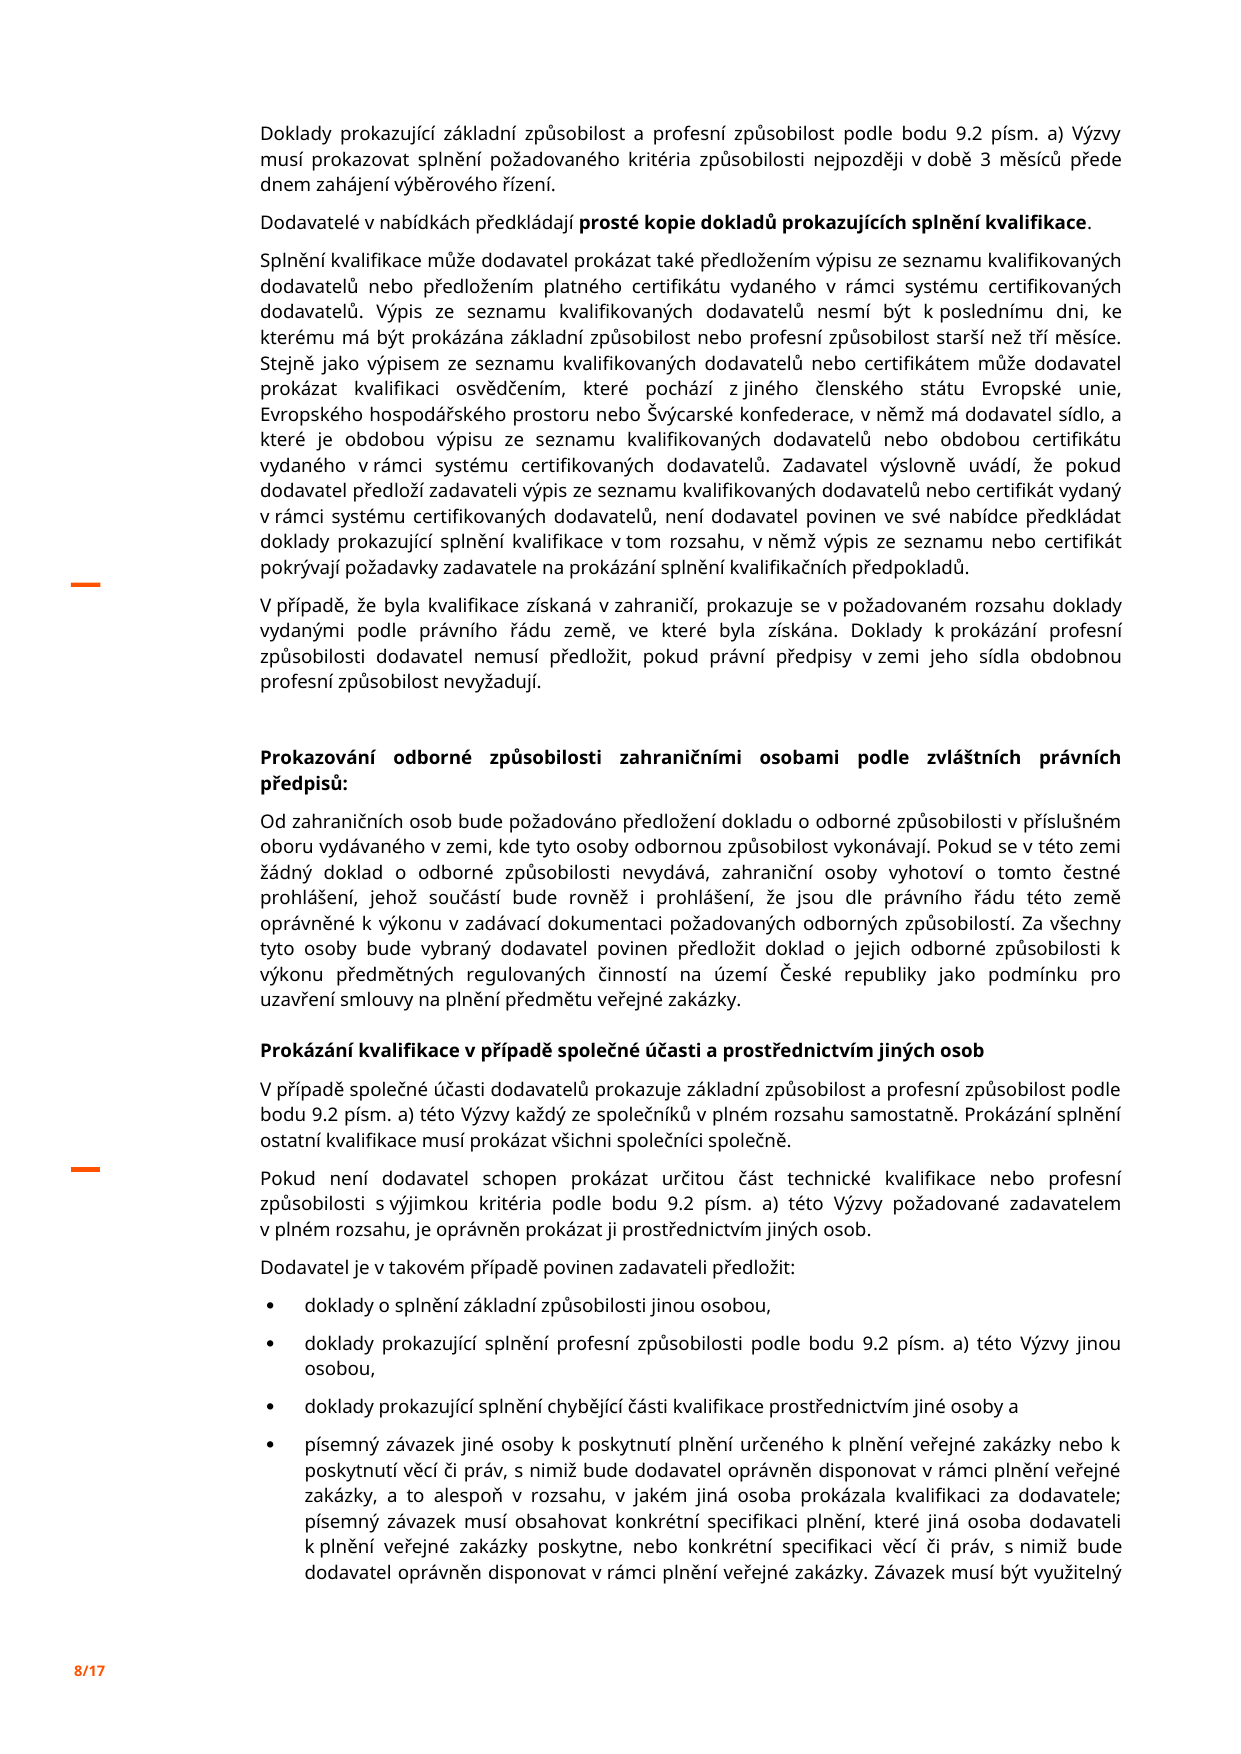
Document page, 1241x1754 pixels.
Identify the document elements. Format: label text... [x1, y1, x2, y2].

text Od zahraničních osob bude požadováno předložení dokladu o odborné způsobilosti v příslušném oboru vydávaného v zemi, kde tyto osoby odbornou způsobilost vykonávají. Pokud se v této zemi žádný doklad o odborné způsobilosti nevydává, zahraniční osoby vyhotoví o tomto čestné prohlášení, jehož součástí bude rovněž i prohlášení, že jsou dle právního řádu této země oprávněné k výkonu v zadávací dokumentaci požadovaných odborných způsobilostí. Za všechny tyto osoby bude vybraný dodavatel povinen předložit doklad o jejich odborné způsobilosti k výkonu předmětných regulovaných činností na území České republiky jako podmínku pro uzavření smlouvy na plnění předmětu veřejné zakázky. [260, 808, 1122, 1012]
list doklady prokazující splnění profesní způsobilosti podle bodu 9.2 písm. a) této Výzvy jinou osobou, [267, 1330, 1122, 1381]
text V případě společné účasti dodavatelů prokazuje základní způsobilost a profesní způsobilost podle bodu 9.2 písm. a) této Výzvy každý ze společníků v plném rozsahu samostatně. Prokázání splnění ostatní kvalifikace musí prokázat všichni společníci společně. [260, 1076, 1122, 1152]
text Pokud není dodavatel schopen prokázat určitou část technické kvalifikace nebo profesní způsobilosti s výjimkou kritéria podle bodu 9.2 písm. a) této Výzvy požadované zadavatelem v plném rozsahu, je oprávněn prokázat ji prostřednictvím jiných osob. [260, 1165, 1122, 1241]
list doklady o splnění základní způsobilosti jinou osobou, [267, 1292, 1122, 1317]
text Doklady prokazující základní způsobilost a profesní způsobilost podle bodu 9.2 písm. a) Výzvy musí prokazovat splnění požadovaného kritéria způsobilosti nejpozději v době 3 měsíců přede dnem zahájení výběrového řízení. [260, 121, 1122, 197]
text Dodavatelé v nabídkách předkládají prosté kopie dokladů prokazujících splnění kvalifikace. [260, 210, 1122, 235]
text Prokázání kvalifikace v případě společné účasti a prostřednictvím jiných osob [260, 1038, 1122, 1063]
list doklady prokazující splnění chybějící části kvalifikace prostřednictvím jiné osoby a [267, 1393, 1122, 1419]
text V případě, že byla kvalifikace získaná v zahraničí, prokazuje se v požadovaném rozsahu doklady vydanými podle právního řádu země, ve které byla získána. Doklady k prokázání profesní způsobilosti dodavatel nemusí předložit, pokud právní předpisy v zemi jeho sídla obdobnou profesní způsobilost nevyžadují. [260, 592, 1122, 694]
text Dodavatel je v takovém případě povinen zadavateli předložit: [260, 1254, 1122, 1279]
text Splnění kvalifikace může dodavatel prokázat také předložením výpisu ze seznamu kvalifikovaných dodavatelů nebo předložením platného certifikátu vydaného v rámci systému certifikovaných dodavatelů. Výpis ze seznamu kvalifikovaných dodavatelů nesmí být k poslednímu dni, ke kterému má být prokázána základní způsobilost nebo profesní způsobilost starší než tří měsíce. Stejně jako výpisem ze seznamu kvalifikovaných dodavatelů nebo certifikátem může dodavatel prokázat kvalifikaci osvědčením, které pochází z jiného členského státu Evropské unie, Evropského hospodářského prostoru nebo Švýcarské konfederace, v němž má dodavatel sídlo, a které je obdobou výpisu ze seznamu kvalifikovaných dodavatelů nebo obdobou certifikátu vydaného v rámci systému certifikovaných dodavatelů. Zadavatel výslovně uvádí, že pokud dodavatel předloží zadavateli výpis ze seznamu kvalifikovaných dodavatelů nebo certifikát vydaný v rámci systému certifikovaných dodavatelů, není dodavatel povinen ve své nabídce předkládat doklady prokazující splnění kvalifikace v tom rozsahu, v němž výpis ze seznamu nebo certifikát pokrývají požadavky zadavatele na prokázání splnění kvalifikačních předpokladů. [260, 248, 1122, 579]
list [267, 1432, 1122, 1585]
text Prokazování odborné způsobilosti zahraničními osobami podle zvláštních právních předpisů: [260, 744, 1122, 796]
